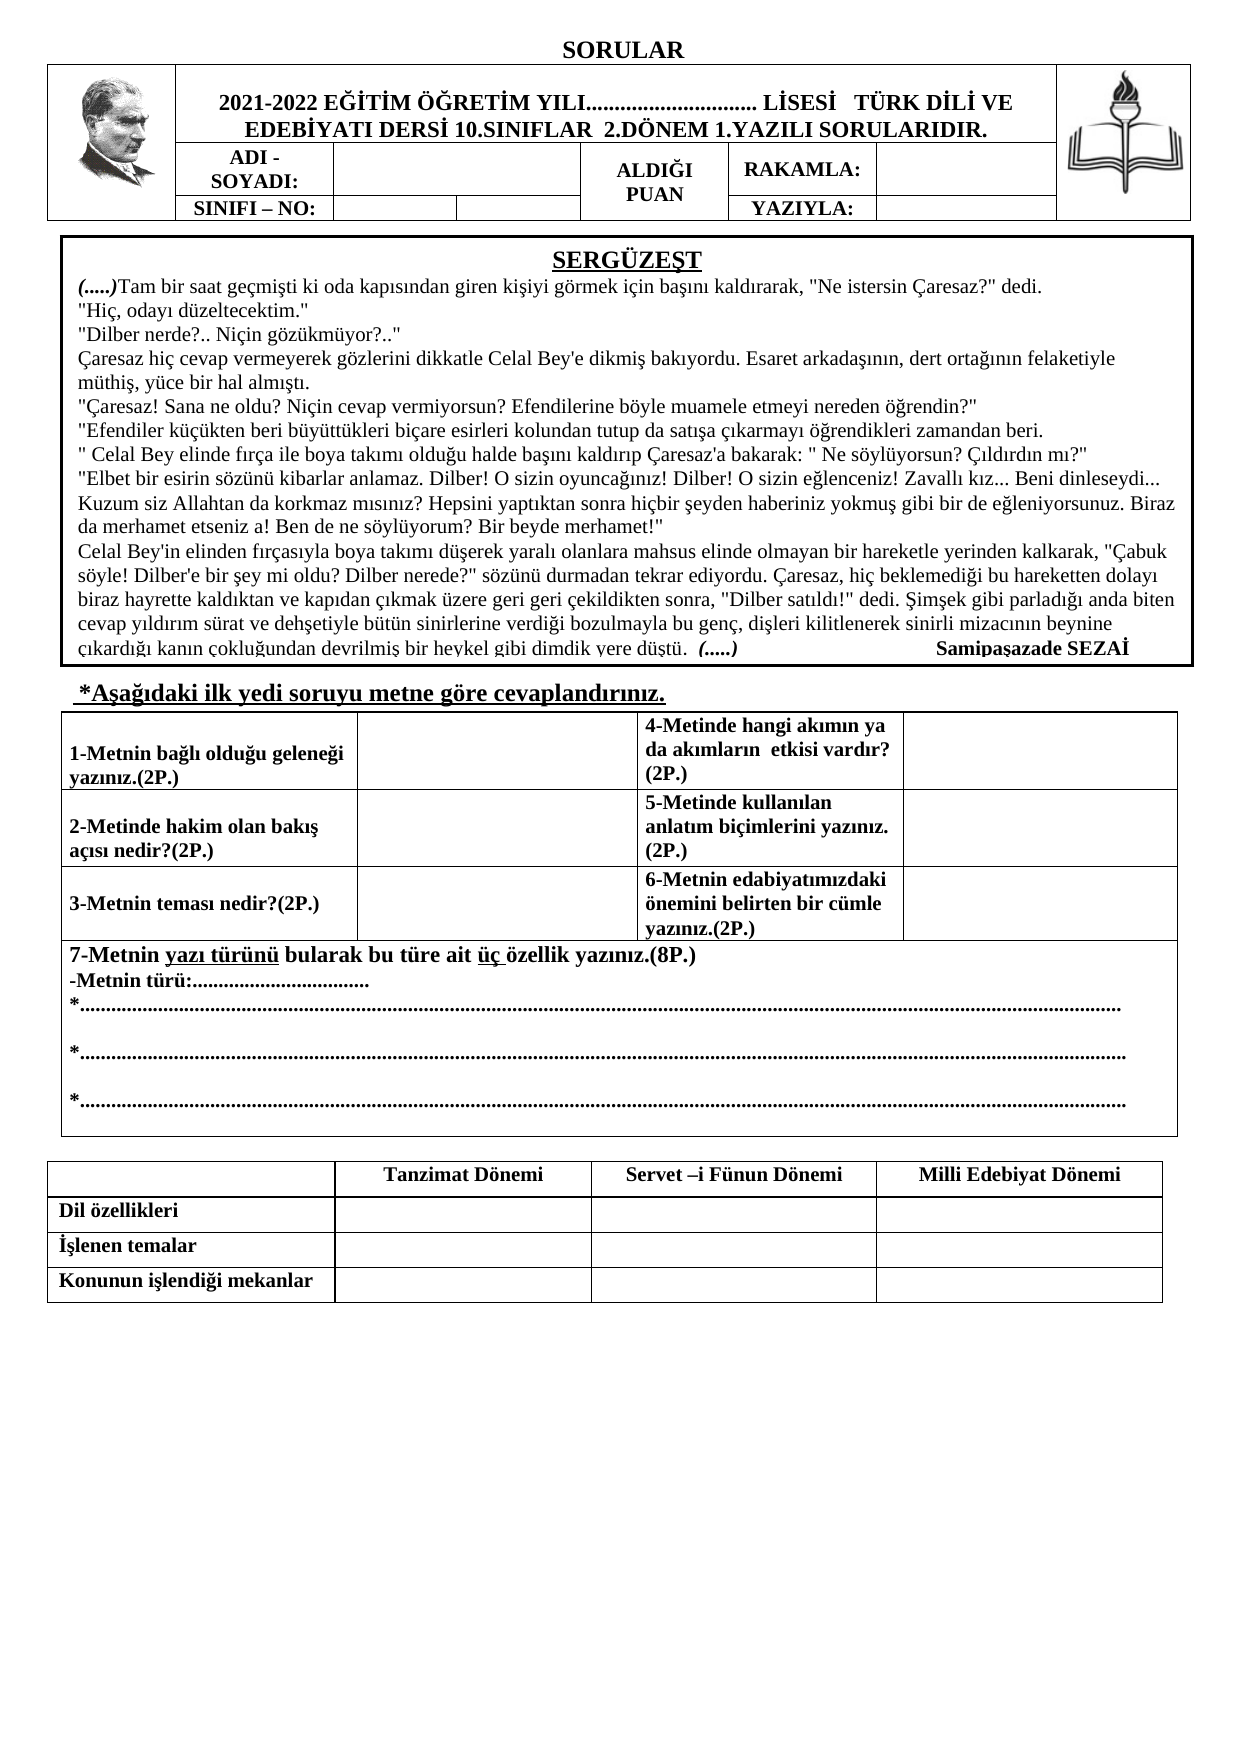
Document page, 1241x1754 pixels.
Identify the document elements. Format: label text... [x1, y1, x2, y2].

table_cell [877, 196, 1056, 220]
table_cell RAKAMLA: [729, 143, 876, 195]
table_cell ADI -SOYADI: [176, 143, 333, 195]
table_cell YAZIYLA: [729, 196, 876, 220]
table_cell [877, 143, 1056, 195]
table_cell [336, 1198, 591, 1232]
table_header [1057, 65, 1190, 220]
table_cell Konunun işlendiği mekanlar [48, 1268, 334, 1302]
table_cell [358, 867, 637, 940]
table_header 2021-2022 EĞİTİM ÖĞRETİM YILI.............................. LİSESİ TÜRK DİLİ VE EDEBİYATI DERSİ 10.SINIFLAR 2.DÖNEM 1.YAZILI SORULARIDIR. [176, 65, 1056, 142]
table_header [48, 65, 175, 220]
table_cell [334, 196, 456, 220]
table_cell [592, 1198, 876, 1232]
table_header Servet –i Fünun Dönemi [592, 1162, 876, 1196]
table_cell SINIFI – NO: [176, 196, 333, 220]
table_header [48, 1162, 334, 1196]
table_header [358, 713, 637, 789]
table_cell 6-Metnin edabiyatımızdaki önemini belirten bir cümle yazınız.(2P.) [638, 867, 903, 940]
table_cell [334, 143, 580, 195]
picture [58, 75, 173, 190]
table_cell İşlenen temalar [48, 1233, 334, 1267]
table_cell [904, 867, 1177, 940]
table_cell [336, 1233, 591, 1267]
table_header Tanzimat Dönemi [336, 1162, 591, 1196]
table_header 4-Metinde hangi akımın ya da akımların etkisi vardır?(2P.) [638, 713, 903, 789]
table_cell 3-Metnin teması nedir?(2P.) [62, 867, 357, 940]
table_header 1-Metnin bağlı olduğu geleneği yazınız.(2P.) [62, 713, 357, 789]
picture [1067, 70, 1184, 194]
text *Aşağıdaki ilk yedi soruyu metne göre cevaplandırınız. [47, 678, 1199, 707]
table_cell 5-Metinde kullanılan anlatım biçimlerini yazınız. (2P.) [638, 790, 903, 866]
table_cell [336, 1268, 591, 1302]
table_cell Dil özellikleri [48, 1198, 334, 1232]
table_header [904, 713, 1177, 789]
table_cell [457, 196, 580, 220]
table_cell [592, 1233, 876, 1267]
table_cell [877, 1198, 1162, 1232]
table_cell 7-Metnin yazı türünü bularak bu türe ait üç özellik yazınız.(8P.) -Metnin türü:.................................. *........................................................................................................................................................................................................ *......................................................................................................................................................................................................... *......................................................................................................................................................................................................... [62, 941, 1177, 1136]
table_cell ALDIĞI PUAN [581, 143, 728, 220]
table_cell [877, 1233, 1162, 1267]
text SORULAR [47, 35, 1199, 64]
table_cell [358, 790, 637, 866]
table_cell [592, 1268, 876, 1302]
table_cell 2-Metinde hakim olan bakış açısı nedir?(2P.) [62, 790, 357, 866]
table_header Milli Edebiyat Dönemi [877, 1162, 1162, 1196]
table_cell [877, 1268, 1162, 1302]
table_cell [904, 790, 1177, 866]
